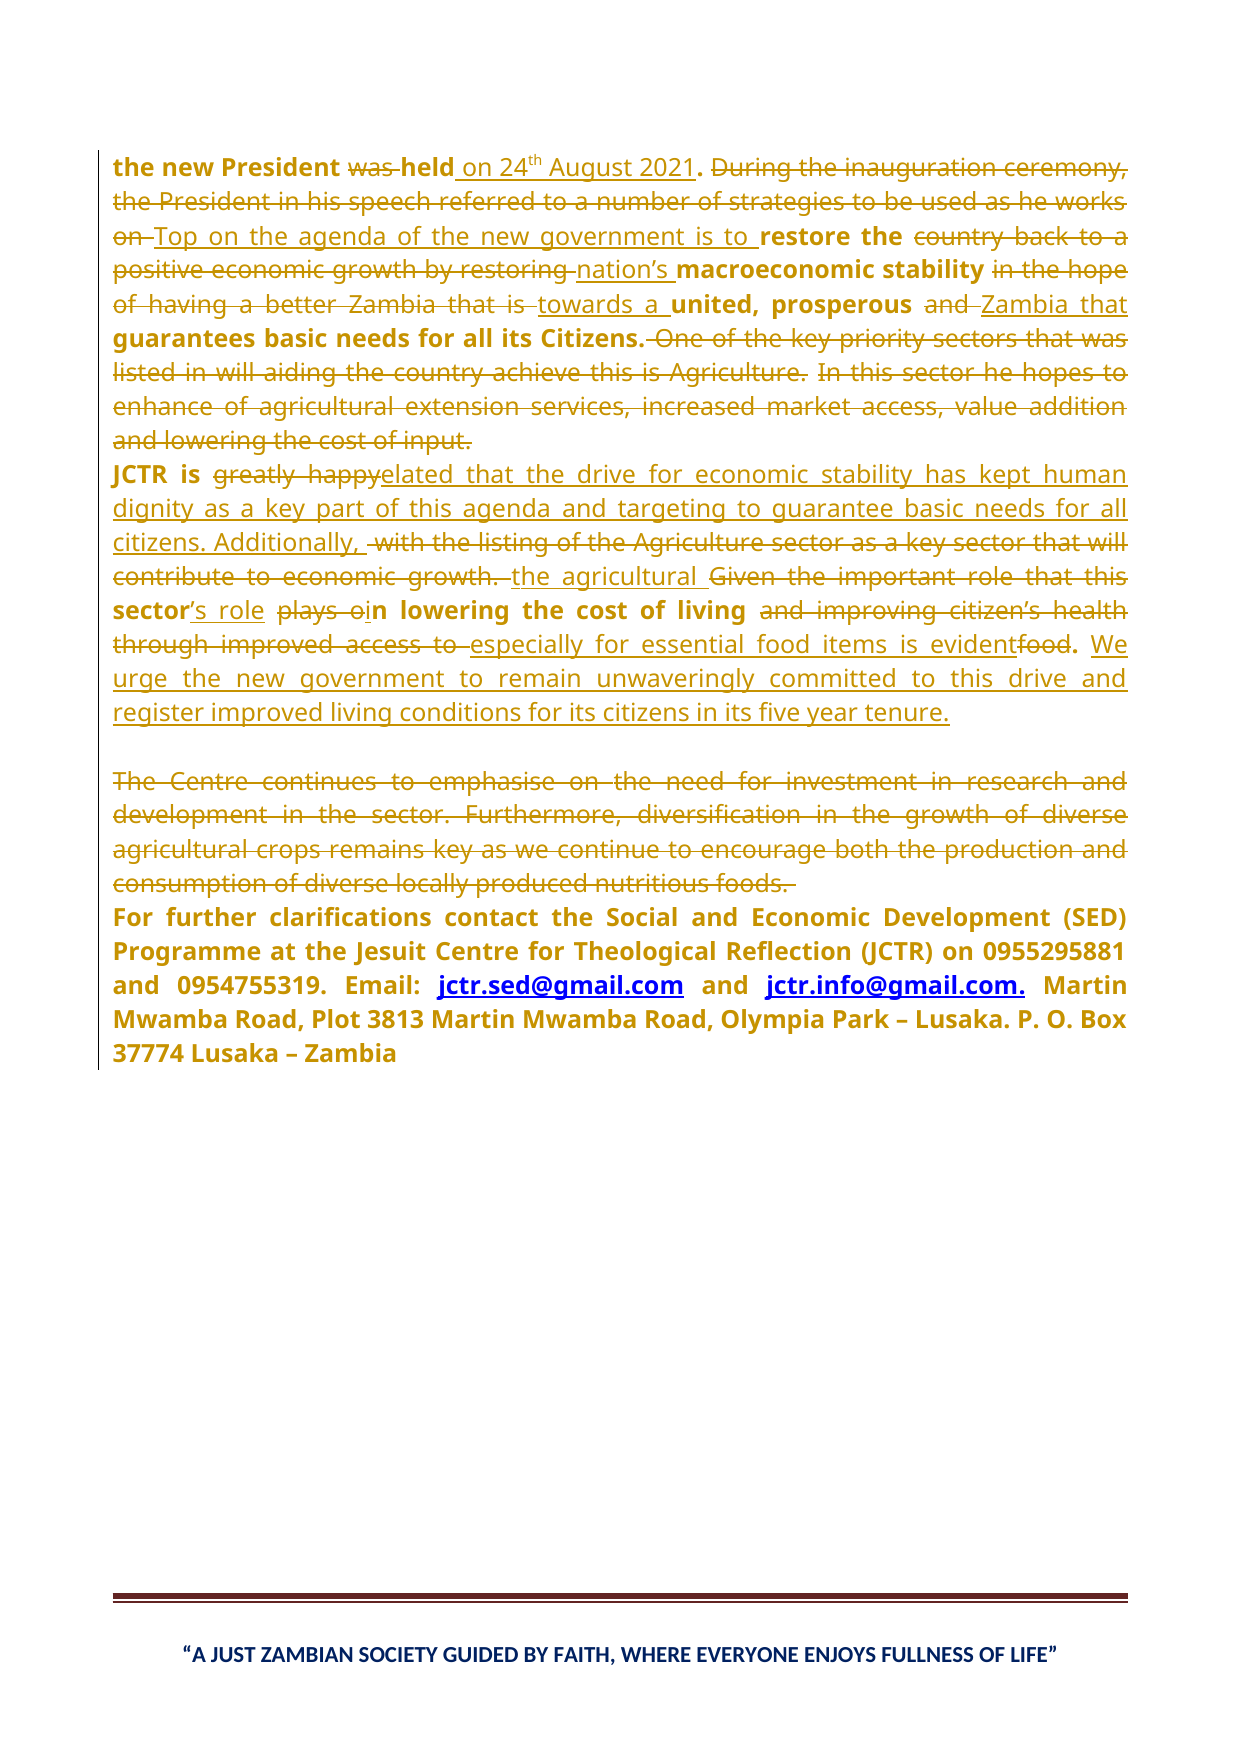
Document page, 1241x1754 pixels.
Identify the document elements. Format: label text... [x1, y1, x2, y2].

text For further clarifications contact the Social and Economic Development (SED) Programme at the Jesuit Centre for Theological Reflection (JCTR) on 0955295881 and 0954755319. Email: jctr.sed@gmail.com and jctr.info@gmail.com. Martin Mwamba Road, Plot 3813 Martin Mwamba Road, Olympia Park – Lusaka. P. O. Box 37774 Lusaka – Zambia [112, 899, 1128, 1070]
text JCTR is sector n lowering the cost of living . [112, 691, 1128, 729]
text JCTR is sector n lowering the cost of living . [112, 457, 1128, 519]
text JCTR is sector n lowering the cost of living . [112, 520, 1128, 690]
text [112, 150, 1128, 457]
